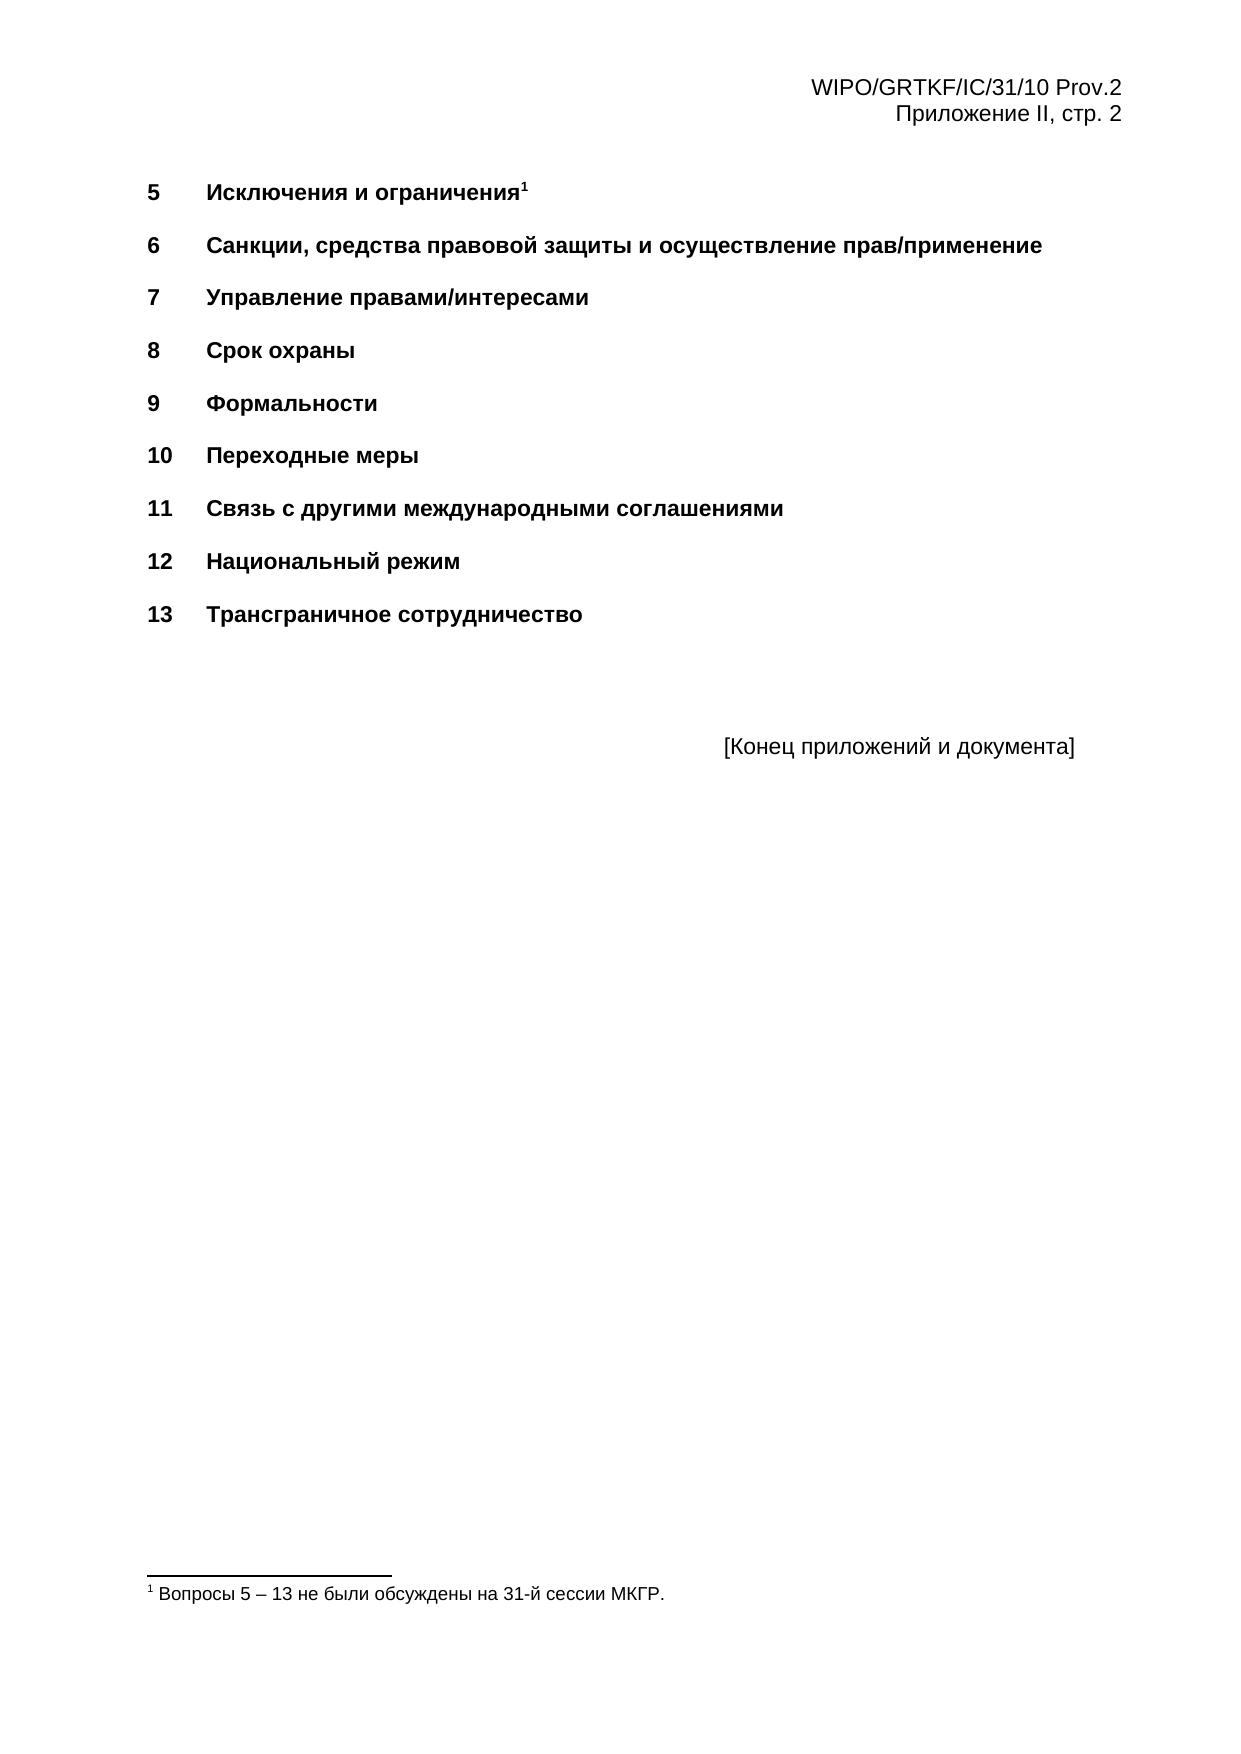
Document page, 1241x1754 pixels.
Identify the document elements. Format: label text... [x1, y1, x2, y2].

text Исключения и ограничения [147, 179, 1122, 205]
text Трансграничное сотрудничество [147, 601, 1122, 627]
text Связь с другими международными соглашениями [147, 495, 1122, 522]
text Национальный режим [147, 548, 1122, 574]
text [Конец приложений и документа] [723, 732, 1122, 759]
text Санкции, средства правовой защиты и осуществление прав/применение [147, 232, 1122, 258]
text Переходные меры [147, 442, 1122, 469]
text Формальности [147, 390, 1122, 416]
text Срок охраны [147, 337, 1122, 363]
text Управление правами/интересами [147, 284, 1122, 311]
